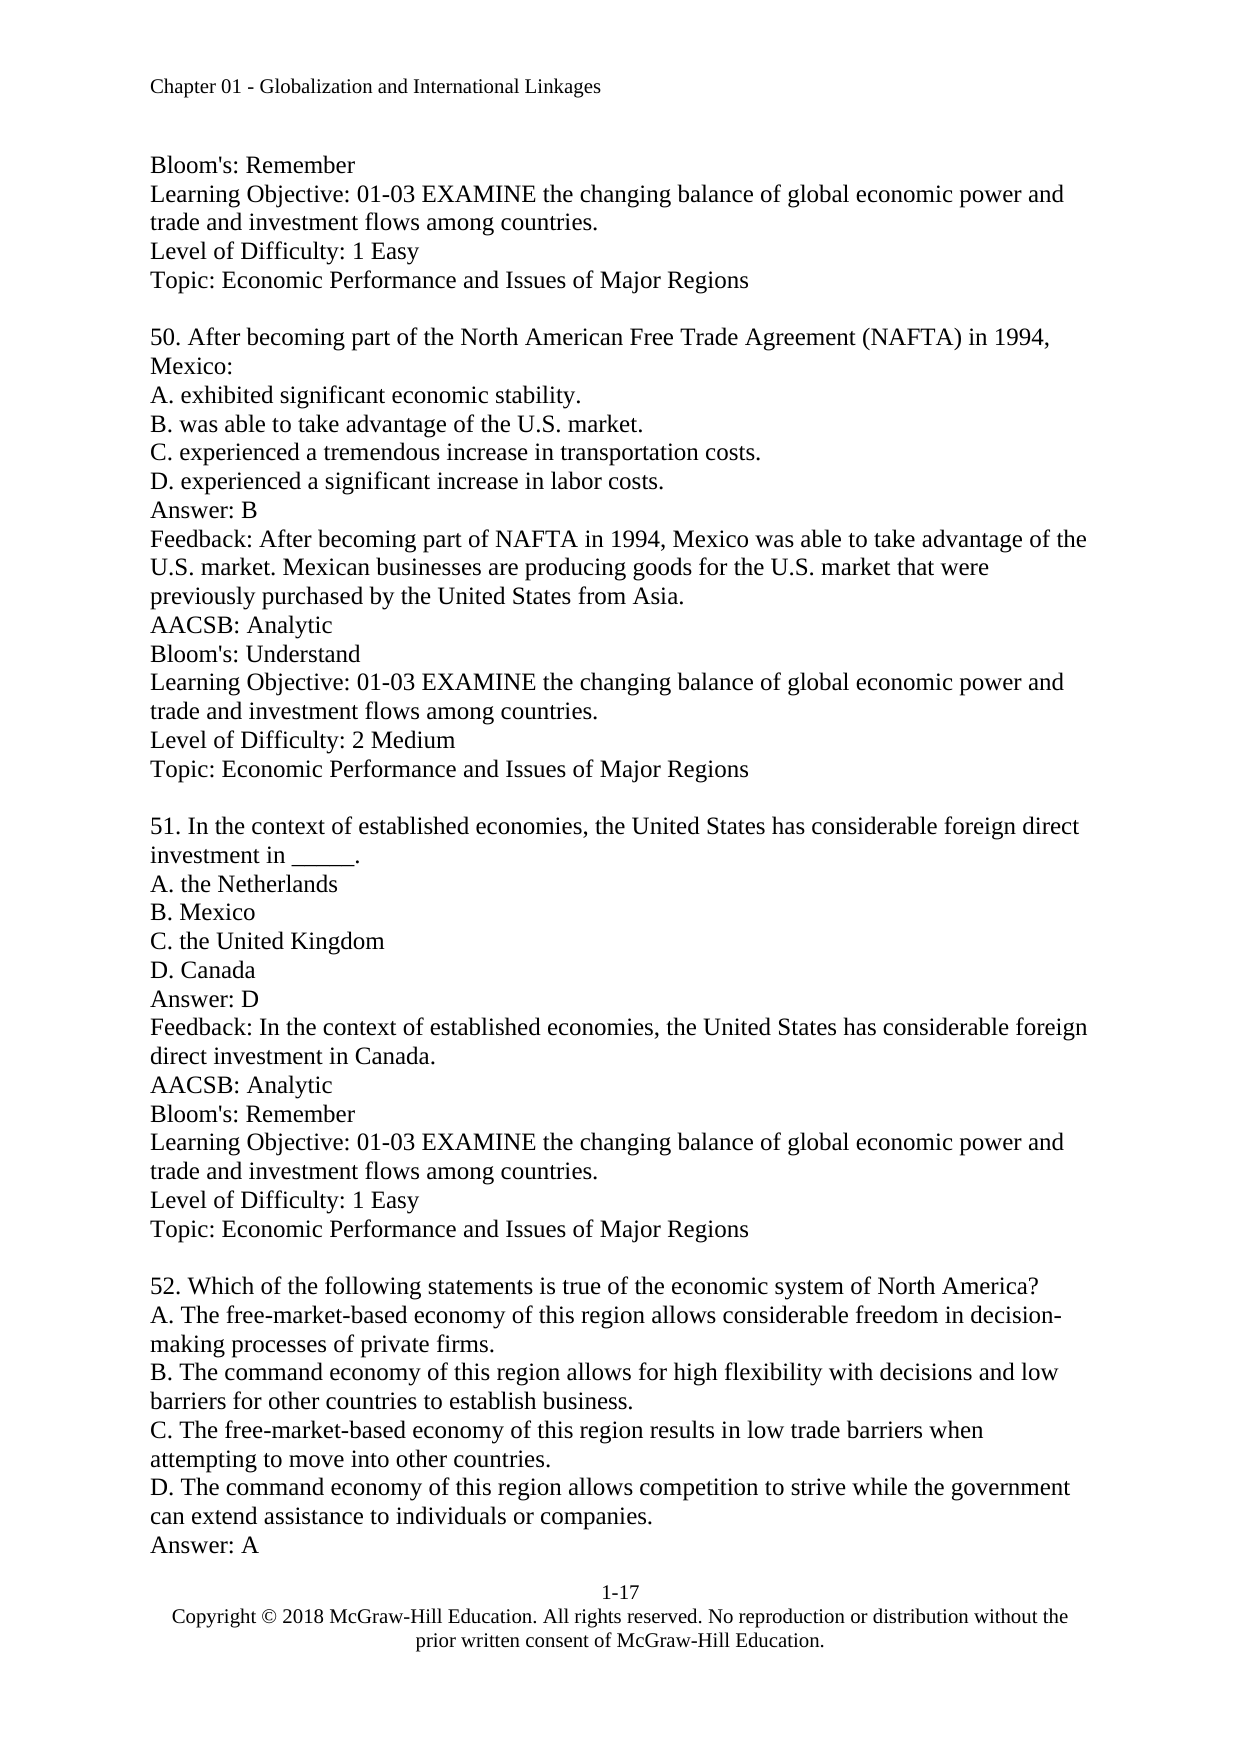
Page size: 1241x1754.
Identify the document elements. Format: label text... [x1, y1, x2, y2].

text Answer: A [150, 1530, 1090, 1559]
text AACSB: Analytic [150, 1070, 1090, 1099]
text Feedback: In the context of established economies, the United States has considerable foreign direct investment in Canada. [150, 1012, 1090, 1070]
text D. The command economy of this region allows competition to strive while the government can extend assistance to individuals or companies. [150, 1472, 1090, 1530]
text Bloom's: Understand [150, 639, 1090, 667]
text Level of Difficulty: 1 Easy [150, 1185, 1090, 1214]
text A. the Netherlands [150, 869, 1090, 897]
text B. Mexico [150, 897, 1090, 926]
text Bloom's: Remember [150, 1099, 1090, 1127]
text Bloom's: Remember [150, 150, 1090, 179]
text D. experienced a significant increase in labor costs. [150, 466, 1090, 495]
text Learning Objective: 01-03 EXAMINE the changing balance of global economic power and trade and investment flows among countries. [150, 667, 1090, 725]
text Answer: D [150, 984, 1090, 1012]
text C. The free-market-based economy of this region results in low trade barriers when attempting to move into other countries. [150, 1415, 1090, 1472]
text Topic: Economic Performance and Issues of Major Regions [150, 754, 1090, 782]
text AACSB: Analytic [150, 610, 1090, 639]
text C. experienced a tremendous increase in transportation costs. [150, 437, 1090, 466]
text Feedback: After becoming part of NAFTA in 1994, Mexico was able to take advantage of the U.S. market. Mexican businesses are producing goods for the U.S. market that were previously purchased by the United States from Asia. [150, 524, 1090, 610]
text Learning Objective: 01-03 EXAMINE the changing balance of global economic power and trade and investment flows among countries. [150, 1127, 1090, 1185]
text B. was able to take advantage of the U.S. market. [150, 409, 1090, 437]
text Topic: Economic Performance and Issues of Major Regions [150, 1214, 1090, 1242]
text Level of Difficulty: 1 Easy [150, 236, 1090, 265]
text Learning Objective: 01-03 EXAMINE the changing balance of global economic power and trade and investment flows among countries. [150, 179, 1090, 236]
text A. The free-market-based economy of this region allows considerable freedom in decision-making processes of private firms. [150, 1300, 1090, 1357]
text Topic: Economic Performance and Issues of Major Regions [150, 265, 1090, 294]
text Answer: B [150, 495, 1090, 524]
text A. exhibited significant economic stability. [150, 380, 1090, 409]
text 50. After becoming part of the North American Free Trade Agreement (NAFTA) in 1994, Mexico: [150, 322, 1090, 380]
text 51. In the context of established economies, the United States has considerable foreign direct investment in _____. [150, 811, 1090, 869]
text Level of Difficulty: 2 Medium [150, 725, 1090, 754]
text C. the United Kingdom [150, 926, 1090, 955]
text D. Canada [150, 955, 1090, 984]
text B. The command economy of this region allows for high flexibility with decisions and low barriers for other countries to establish business. [150, 1357, 1090, 1415]
text 52. Which of the following statements is true of the economic system of North America? [150, 1271, 1090, 1300]
